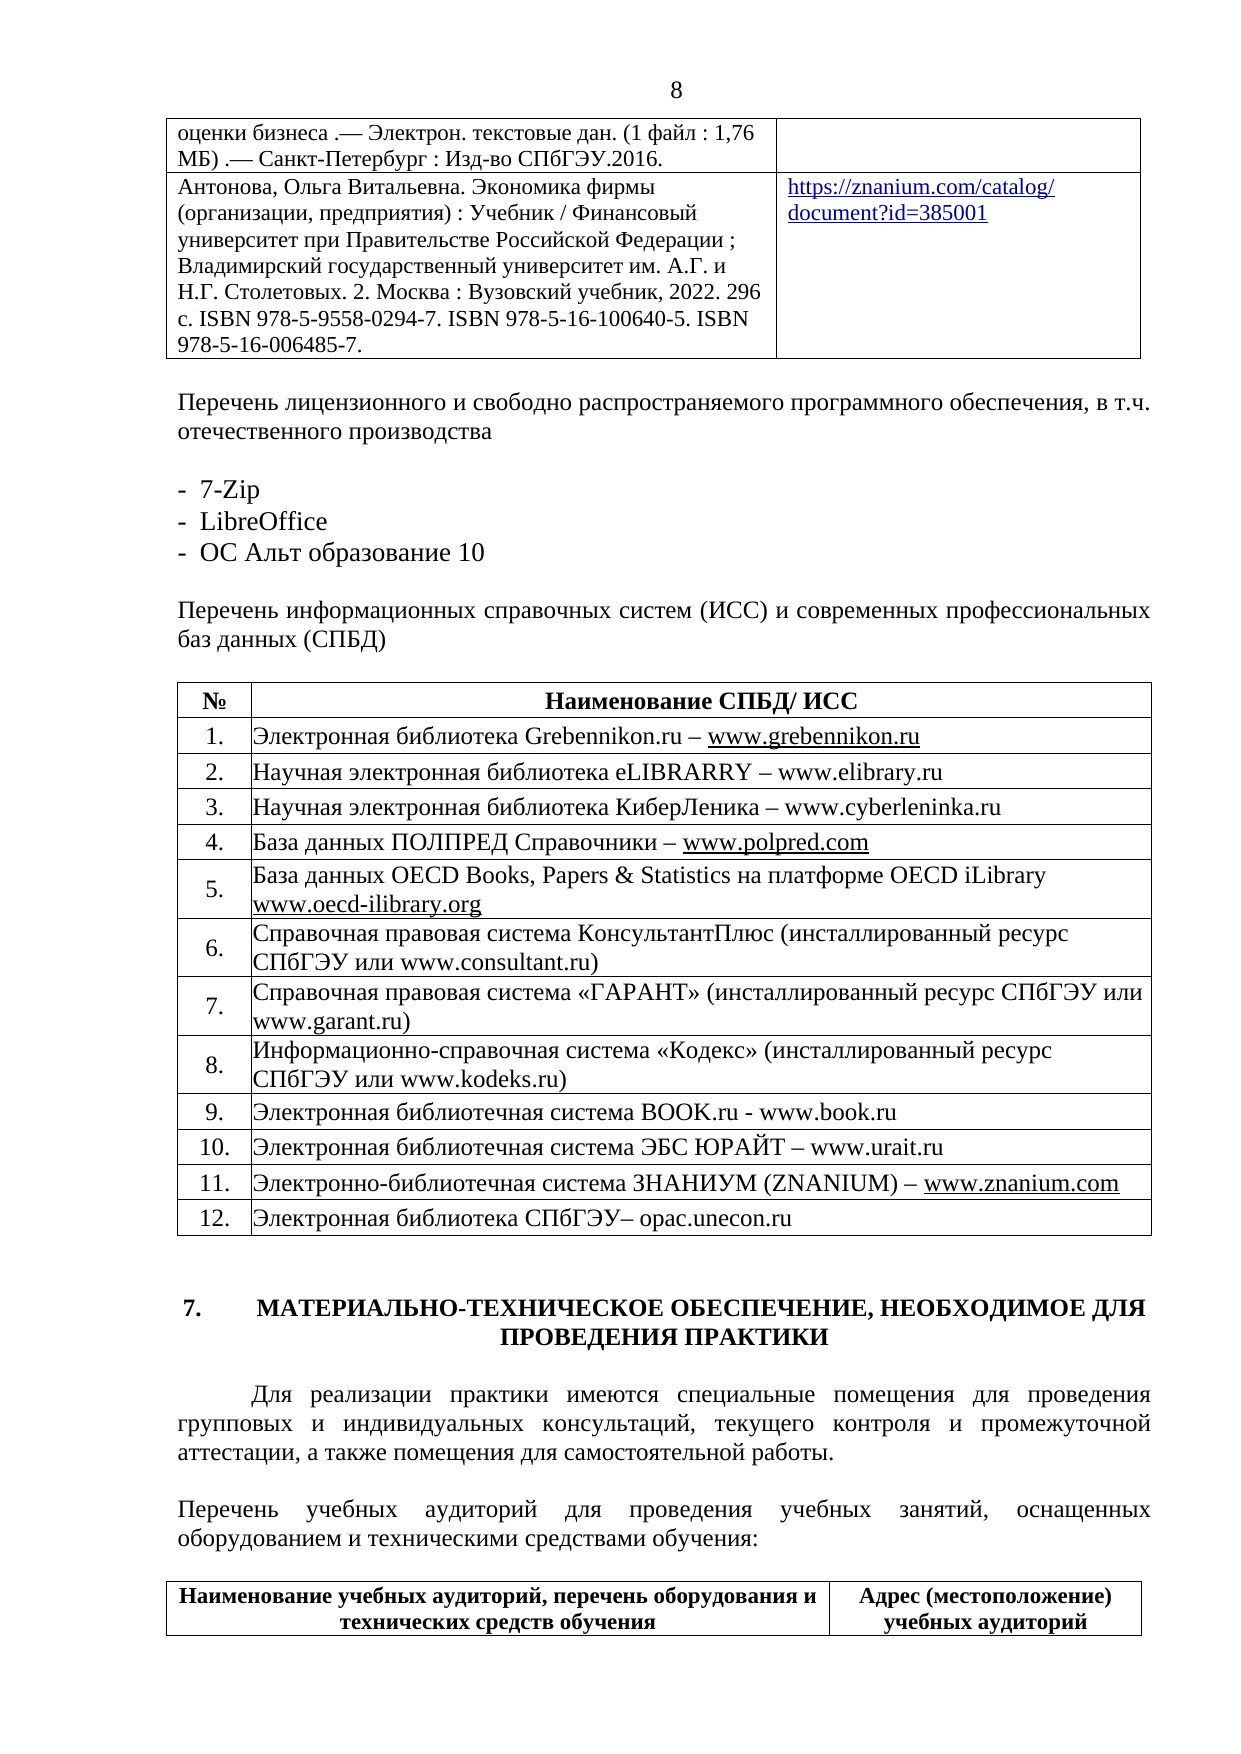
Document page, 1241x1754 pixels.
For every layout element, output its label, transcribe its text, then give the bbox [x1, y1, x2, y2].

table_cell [167, 119, 776, 172]
table_cell 8. [178, 1036, 251, 1093]
table_cell Электронная библиотека Grebennikon.ru – www.grebennikon.ru [252, 718, 1151, 753]
text Перечень лицензионного и свободно распространяемого программного обеспечения, в т.ч. отечественного производства [177, 387, 1152, 445]
table_cell 10. [178, 1130, 251, 1164]
table_cell 3. [178, 789, 251, 823]
table_cell Справочная правовая система «ГАРАНТ» (инсталлированный ресурс СПбГЭУ или www.garant.ru) [252, 977, 1151, 1034]
table_cell Информационно-справочная система «Кодекс» (инсталлированный ресурс СПбГЭУ или www.kodeks.ru) [252, 1036, 1151, 1093]
table_header Адрес (местоположение) учебных аудиторий [830, 1582, 1141, 1634]
table_cell 9. [178, 1094, 251, 1128]
table_cell - LibreOffice [166, 505, 1138, 536]
table_cell - ОС Альт образование 10 [166, 536, 1138, 567]
table_cell Электронная библиотечная система BOOK.ru - www.book.ru [252, 1094, 1151, 1128]
table_cell 7. [178, 977, 251, 1034]
table_cell Антонова, Ольга Витальевна. Экономика фирмы (организации, предприятия) : Учебник / Финансовый университет при Правительстве Российской Федерации ; Владимирский государственный университет им. А.Г. и Н.Г. Столетовых. 2. Москва : Вузовский учебник, 2022. 296 с. ISBN 978-5-9558-0294-7. ISBN 978-5-16-100640-5. ISBN 978-5-16-006485-7. [167, 173, 776, 357]
text Перечень информационных справочных систем (ИСС) и современных профессиональных баз данных (СПБД) [177, 596, 1152, 653]
table_cell Научная электронная библиотека КиберЛеника – www.cyberleninka.ru [252, 789, 1151, 823]
table_header - 7-Zip [166, 474, 1138, 504]
table_cell 2. [178, 754, 251, 788]
table_cell 5. [178, 860, 251, 917]
table_cell База данных OECD Books, Papers & Statistics на платформе OECD iLibrary www.oecd-ilibrary.org [252, 860, 1151, 917]
table_header Наименование СПБД/ ИСС [252, 683, 1151, 717]
table_header Наименование учебных аудиторий, перечень оборудования и технических средств обучения [167, 1582, 829, 1634]
table_cell Электронная библиотека СПбГЭУ– opac.unecon.ru [252, 1200, 1151, 1235]
table_cell 4. [178, 825, 251, 859]
table_cell 12. [178, 1200, 251, 1235]
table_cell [777, 119, 1140, 172]
table_cell 11. [178, 1165, 251, 1199]
table_cell Научная электронная библиотека eLIBRARRY – www.elibrary.ru [252, 754, 1151, 788]
table_cell 6. [178, 919, 251, 976]
text Для реализации практики имеются специальные помещения для проведения групповых и индивидуальных консультаций, текущего контроля и промежуточной аттестации, а также помещения для самостоятельной работы. [177, 1379, 1152, 1466]
text Перечень учебных аудиторий для проведения учебных занятий, оснащенных оборудованием и техническими средствами обучения: [177, 1494, 1152, 1552]
table_cell https://znanium.com/catalog/document?id=385001 [777, 173, 1140, 357]
table_cell Электронная библиотечная система ЭБС ЮРАЙТ – www.urait.ru [252, 1130, 1151, 1164]
table_cell База данных ПОЛПРЕД Справочники – www.polpred.com [252, 825, 1151, 859]
list МАТЕРИАЛЬНО-ТЕХНИЧЕСКОЕ ОБЕСПЕЧЕНИЕ, НЕОБХОДИМОЕ ДЛЯ ПРОВЕДЕНИЯ ПРАКТИКИ [177, 1293, 1152, 1351]
table_header № [178, 683, 251, 717]
table_cell Справочная правовая система КонсультантПлюс (инсталлированный ресурс СПбГЭУ или www.consultant.ru) [252, 919, 1151, 976]
table_cell Электронно-библиотечная система ЗНАНИУМ (ZNANIUM) – www.znanium.com [252, 1165, 1151, 1199]
